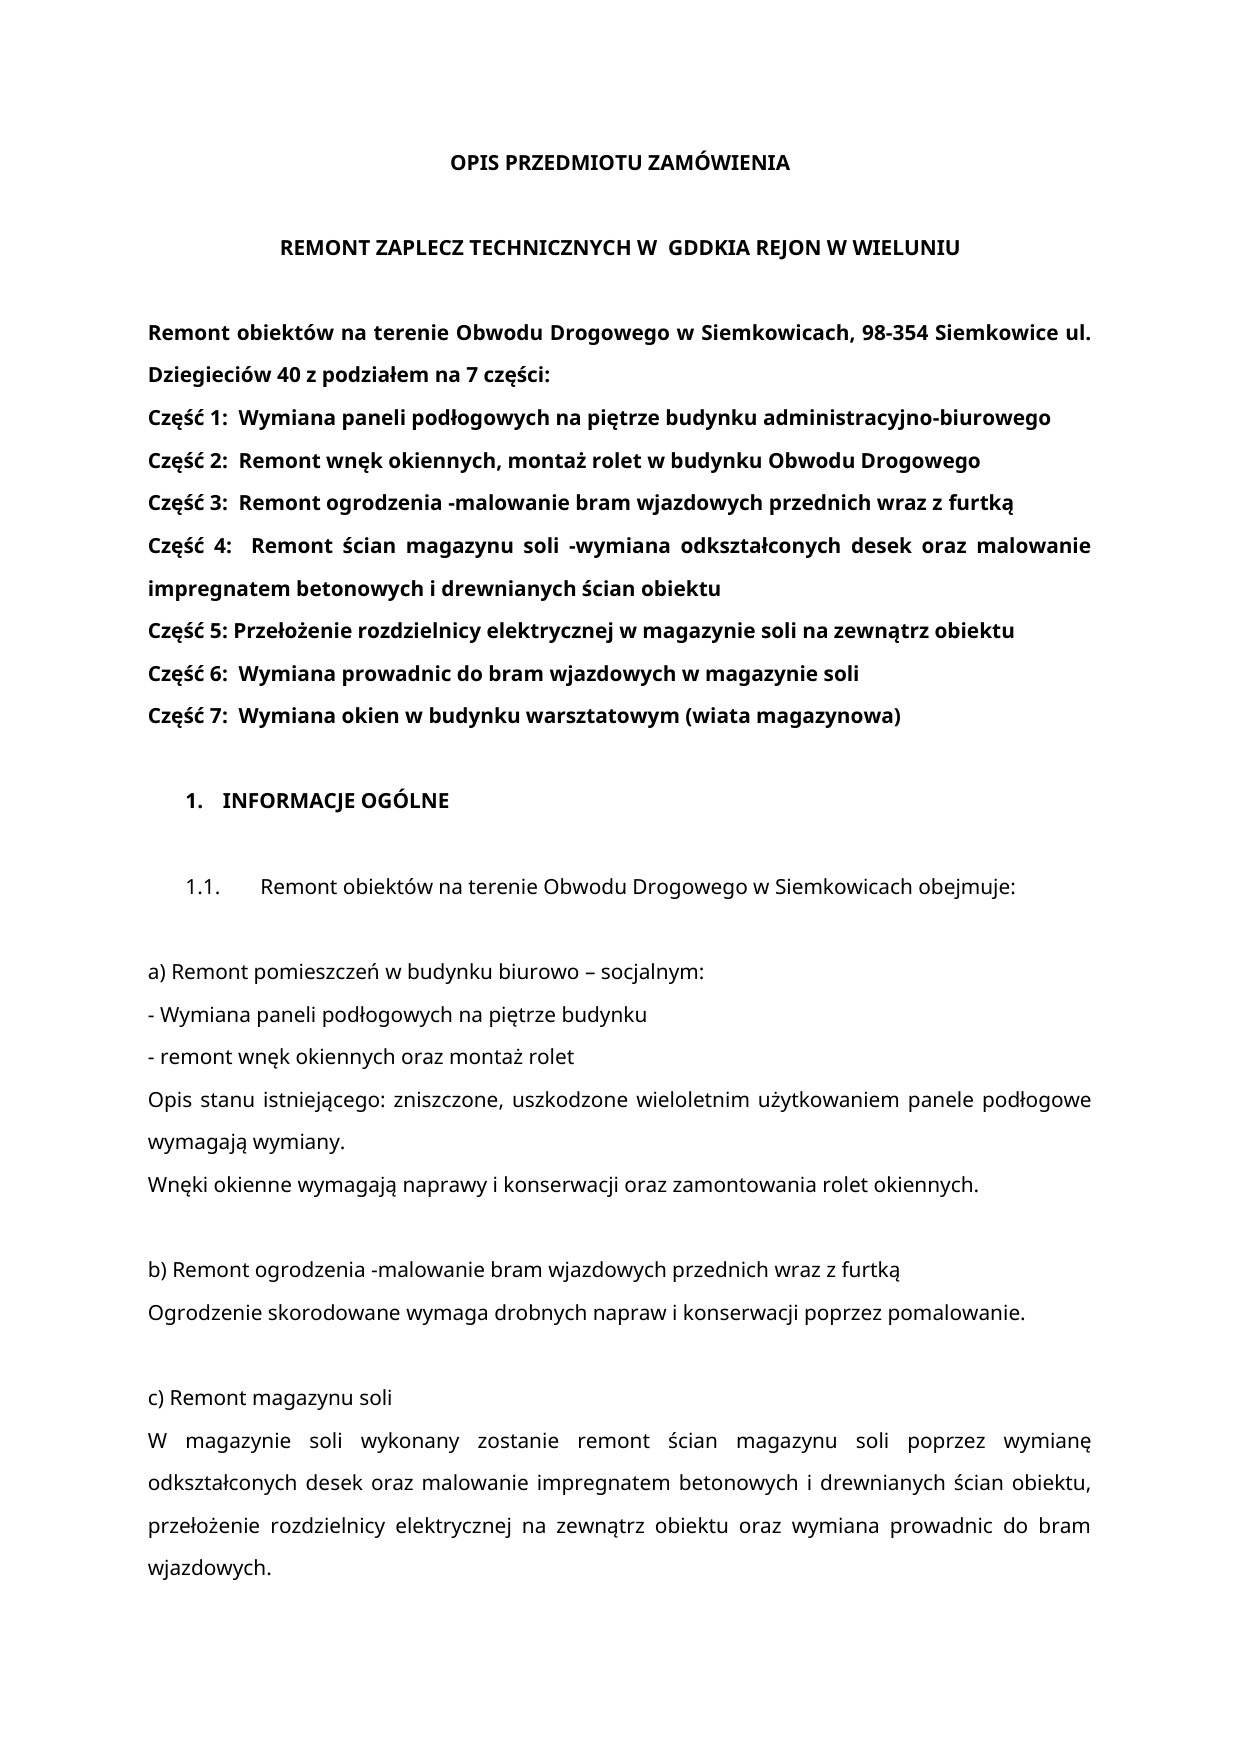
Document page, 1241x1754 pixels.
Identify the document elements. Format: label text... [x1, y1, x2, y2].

list Remont obiektów na terenie Obwodu Drogowego w Siemkowicach obejmuje: [185, 872, 1093, 900]
text - Wymiana paneli podłogowych na piętrze budynku [148, 1000, 1093, 1028]
text b) Remont ogrodzenia -malowanie bram wjazdowych przednich wraz z furtką [148, 1255, 1093, 1284]
text Część 1: Wymiana paneli podłogowych na piętrze budynku administracyjno-biurowego [148, 403, 1093, 432]
text Część 5: Przełożenie rozdzielnicy elektrycznej w magazynie soli na zewnątrz obiektu [148, 616, 1093, 645]
text Część 7: Wymiana okien w budynku warsztatowym (wiata magazynowa) [148, 701, 1093, 730]
text Część 2: Remont wnęk okiennych, montaż rolet w budynku Obwodu Drogowego [148, 446, 1093, 474]
text - remont wnęk okiennych oraz montaż rolet [148, 1042, 1093, 1071]
text Remont obiektów na terenie Obwodu Drogowego w Siemkowicach, 98-354 Siemkowice ul. Dziegieciów 40 z podziałem na 7 części: [148, 318, 1093, 389]
text a) Remont pomieszczeń w budynku biurowo – socjalnym: [148, 957, 1093, 986]
text Wnęki okienne wymagają naprawy i konserwacji oraz zamontowania rolet okiennych. [148, 1170, 1093, 1198]
text Część 3: Remont ogrodzenia -malowanie bram wjazdowych przednich wraz z furtką [148, 488, 1093, 517]
text OPIS PRZEDMIOTU ZAMÓWIENIA [148, 148, 1093, 176]
text Ogrodzenie skorodowane wymaga drobnych napraw i konserwacji poprzez pomalowanie. [148, 1298, 1093, 1326]
text W magazynie soli wykonany zostanie remont ścian magazynu soli poprzez wymianę odkształconych desek oraz malowanie impregnatem betonowych i drewnianych ścian obiektu, przełożenie rozdzielnicy elektrycznej na zewnątrz obiektu oraz wymiana prowadnic do bram wjazdowych. [148, 1426, 1093, 1582]
text Część 4: Remont ścian magazynu soli -wymiana odkształconych desek oraz malowanie impregnatem betonowych i drewnianych ścian obiektu [148, 531, 1093, 602]
list INFORMACJE OGÓLNE [185, 787, 1093, 815]
text REMONT ZAPLECZ TECHNICZNYCH W GDDKIA REJON W WIELUNIU [148, 233, 1093, 261]
text c) Remont magazynu soli [148, 1383, 1093, 1412]
text Część 6: Wymiana prowadnic do bram wjazdowych w magazynie soli [148, 659, 1093, 687]
text Opis stanu istniejącego: zniszczone, uszkodzone wieloletnim użytkowaniem panele podłogowe wymagają wymiany. [148, 1085, 1093, 1156]
